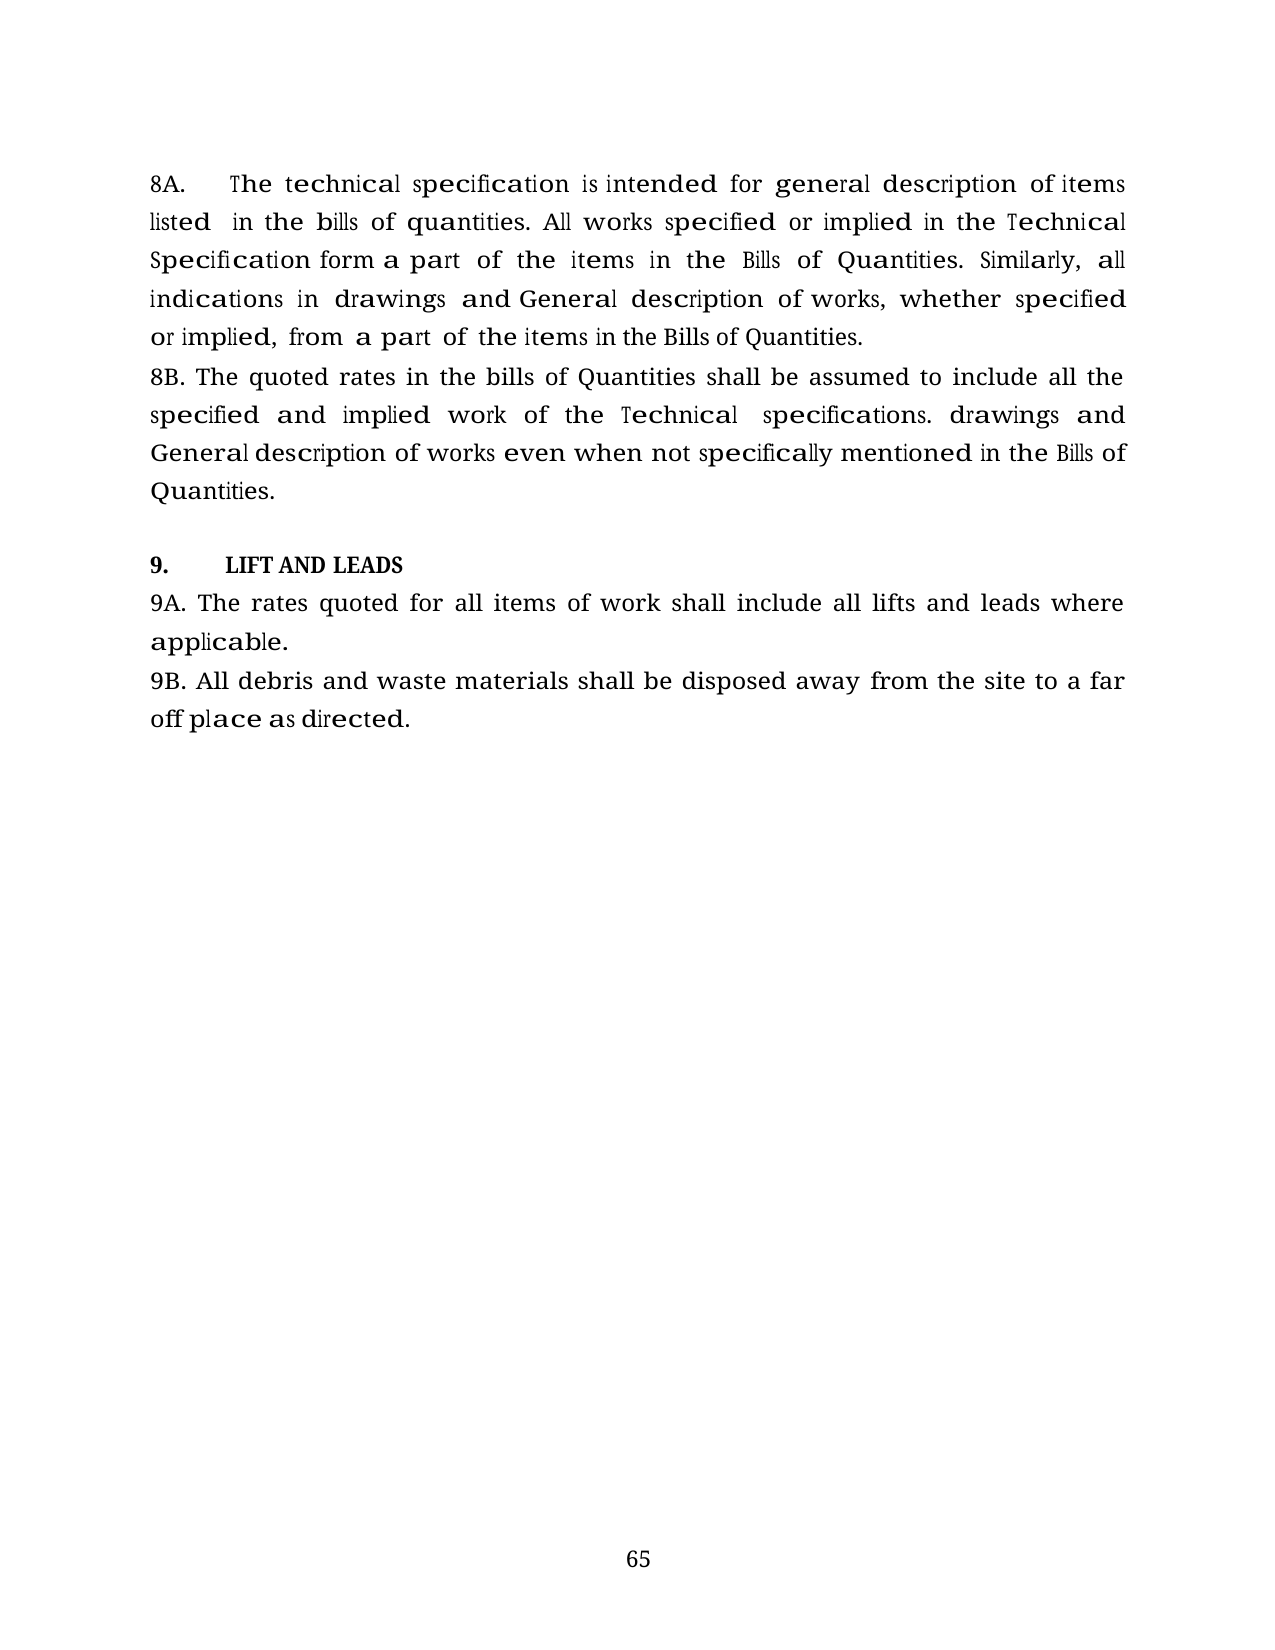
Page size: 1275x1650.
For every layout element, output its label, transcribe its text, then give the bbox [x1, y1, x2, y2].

text 9A. The rates quoted for all items of work shall include all lifts and leads where applicable. [150, 586, 1126, 657]
subtitle LIFT AND LEADS [150, 549, 1164, 580]
text 8B. The quoted rates in the bills of Quantities shall be assumed to include all the specified and implied work of the Technical specifications. drawings and General description of works even when not specifically mentioned in the Bills of Quantities. [150, 361, 1126, 506]
text 9B. All debris and waste materials shall be disposed away from the site to a far off place as directed. [150, 665, 1126, 734]
text 8A. The technical specification is intended for general description of items listed in the bills of quantities. All works specified or implied in the Technical Specification form a part of the items in the Bills of Quantities. Similarly, all indications in drawings and General description of works, whether specified or implied, from a part of the items in the Bills of Quantities. [150, 168, 1127, 353]
